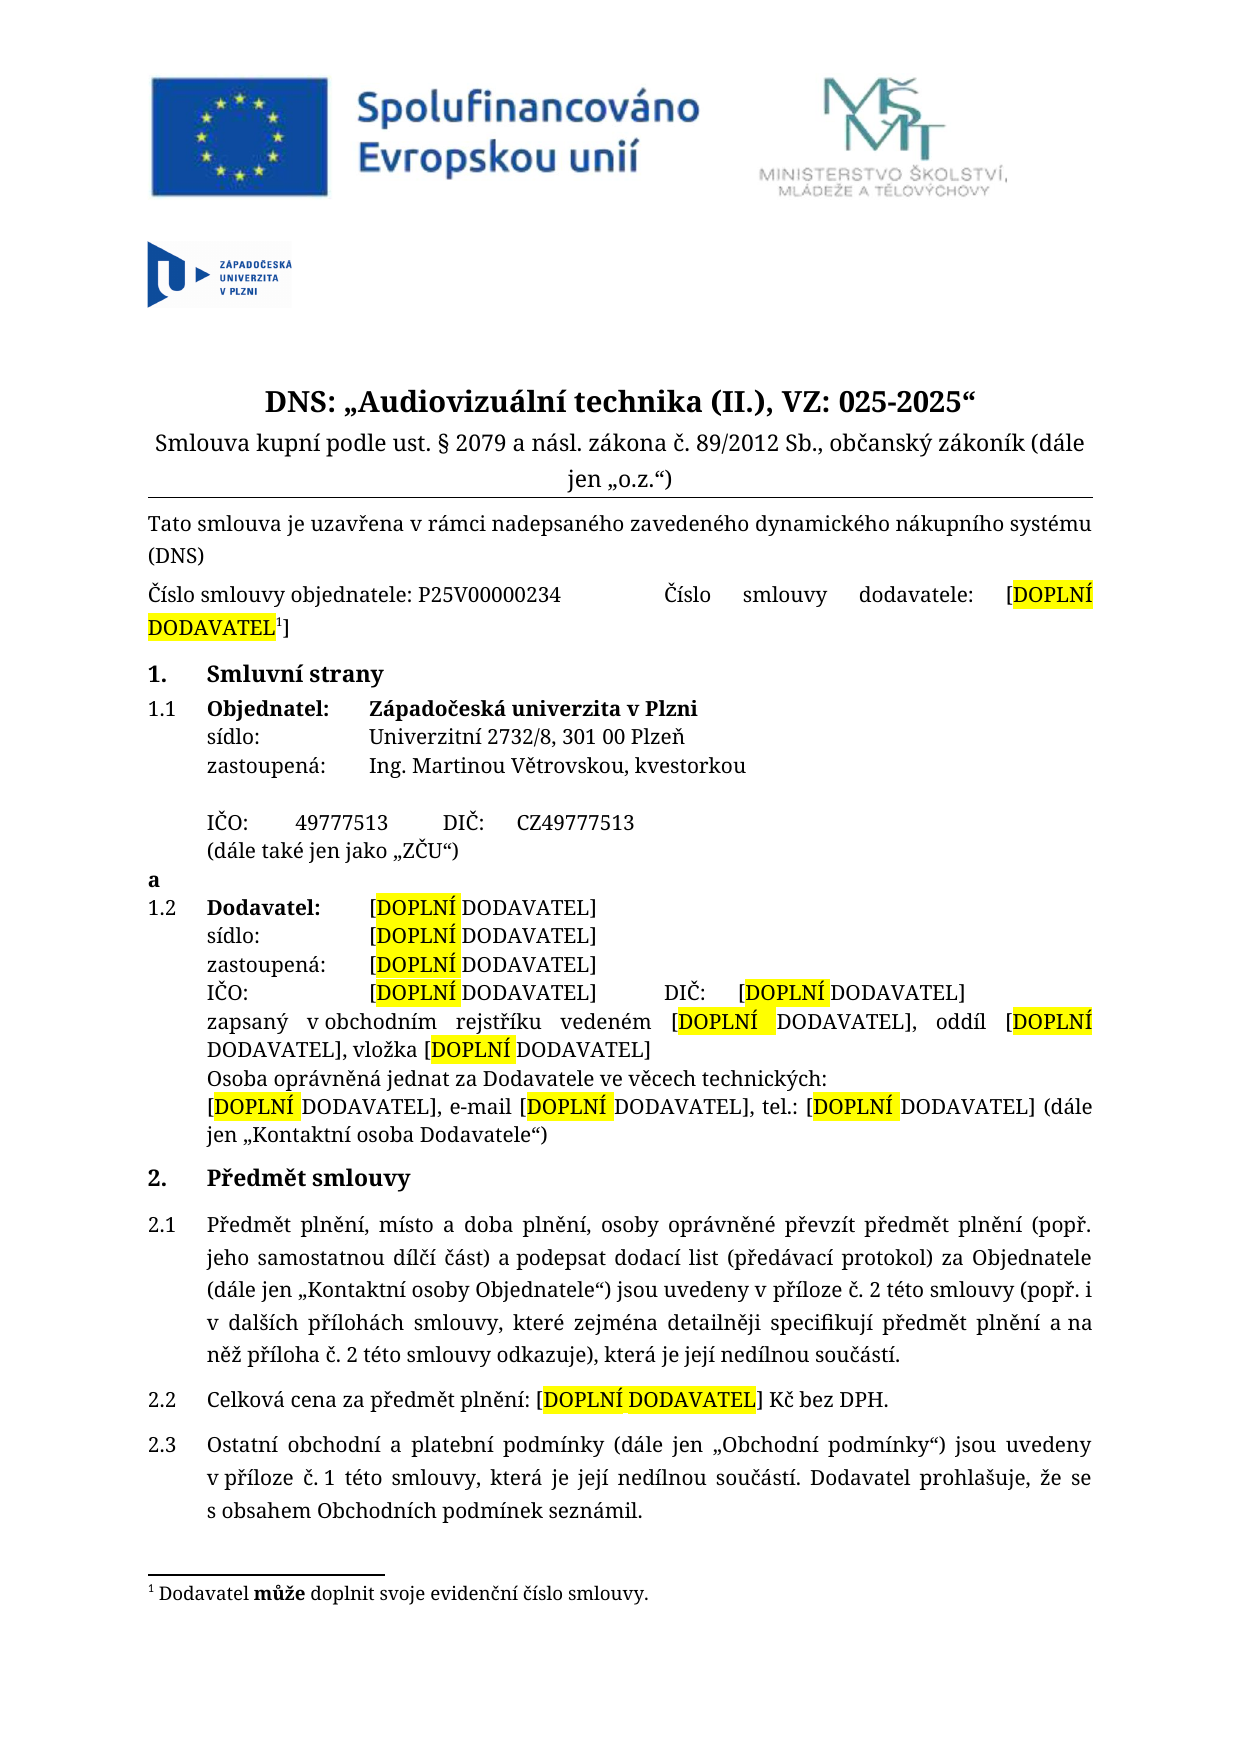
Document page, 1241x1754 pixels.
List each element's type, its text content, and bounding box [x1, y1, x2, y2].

list Dodavatel: [DOPLNÍ DODAVATEL] [461, 893, 1093, 922]
text DNS: „Audiovizuální technika (II.), VZ: 025-2025“ [148, 382, 1093, 421]
text zastoupená: Ing. Martinou Větrovskou, kvestorkou [207, 751, 1093, 779]
text Smlouva kupní podle ust. § 2079 a násl. zákona č. 89/2012 Sb., občanský zákoník (dále jen „o.z.“) [148, 427, 1093, 497]
text zapsaný v obchodním rejstříku vedeném [DOPLNÍ DODAVATEL], oddíl [DOPLNÍ DODAVATEL], vložka [DOPLNÍ DODAVATEL] [207, 1007, 1093, 1064]
list Celková cena za předmět plnění: [DOPLNÍ DODAVATEL] Kč bez DPH. [148, 1386, 543, 1414]
text IČO: 49777513 DIČ: CZ49777513 [207, 808, 1093, 836]
text sídlo: [DOPLNÍ DODAVATEL] [461, 922, 1093, 950]
list Smluvní strany [148, 658, 1093, 689]
text (dále také jen jako „ZČU“) [207, 836, 1093, 865]
list Objednatel: Západočeská univerzita v Plzni [148, 694, 1093, 722]
list Celková cena za předmět plnění: [DOPLNÍ DODAVATEL] Kč bez DPH. [756, 1386, 1093, 1414]
text sídlo: [DOPLNÍ DODAVATEL] [207, 922, 376, 950]
picture [147, 73, 1009, 202]
text zastoupená: [DOPLNÍ DODAVATEL] [207, 950, 376, 978]
text Tato smlouva je uzavřena v rámci nadepsaného zavedeného dynamického nákupního systému (DNS) [148, 509, 1093, 570]
text zastoupená: [DOPLNÍ DODAVATEL] [461, 950, 1093, 978]
list Předmět plnění, místo a doba plnění, osoby oprávněné převzít předmět plnění (popř. jeho samostatnou dílčí část) a podepsat dodací list (předávací protokol) za Objednatele (dále jen „Kontaktní osoby Objednatele“) jsou uvedeny v příloze č. 2 této smlouvy (popř. i v dalších přílohách smlouvy, které zejména detailněji specifikují předmět plnění a na něž příloha č. 2 této smlouvy odkazuje), která je její nedílnou součástí. [148, 1210, 1093, 1369]
text sídlo: Univerzitní 2732/8, 301 00 Plzeň [207, 722, 1093, 751]
text a [148, 865, 1093, 893]
list Ostatní obchodní a platební podmínky (dále jen „Obchodní podmínky“) jsou uvedeny v příloze č. 1 této smlouvy, která je její nedílnou součástí. Dodavatel prohlašuje, že se s obsahem Obchodních podmínek seznámil. [148, 1431, 1093, 1524]
text Číslo smlouvy objednatele: P25V00000234 Číslo smlouvy dodavatele: [DOPLNÍ DODAVATEL] [148, 580, 1093, 641]
picture [147, 241, 292, 308]
list Předmět smlouvy [148, 1162, 1093, 1193]
list Dodavatel: [DOPLNÍ DODAVATEL] [148, 893, 376, 922]
text IČO: [DOPLNÍ DODAVATEL] DIČ: [DOPLNÍ DODAVATEL] [207, 978, 1093, 1007]
text Osoba oprávněná jednat za Dodavatele ve věcech technických: [207, 1064, 1093, 1092]
text [DOPLNÍ DODAVATEL], e-mail [DOPLNÍ DODAVATEL], tel.: [DOPLNÍ DODAVATEL] (dále jen „Kontaktní osoba Dodavatele“) [207, 1092, 1093, 1149]
